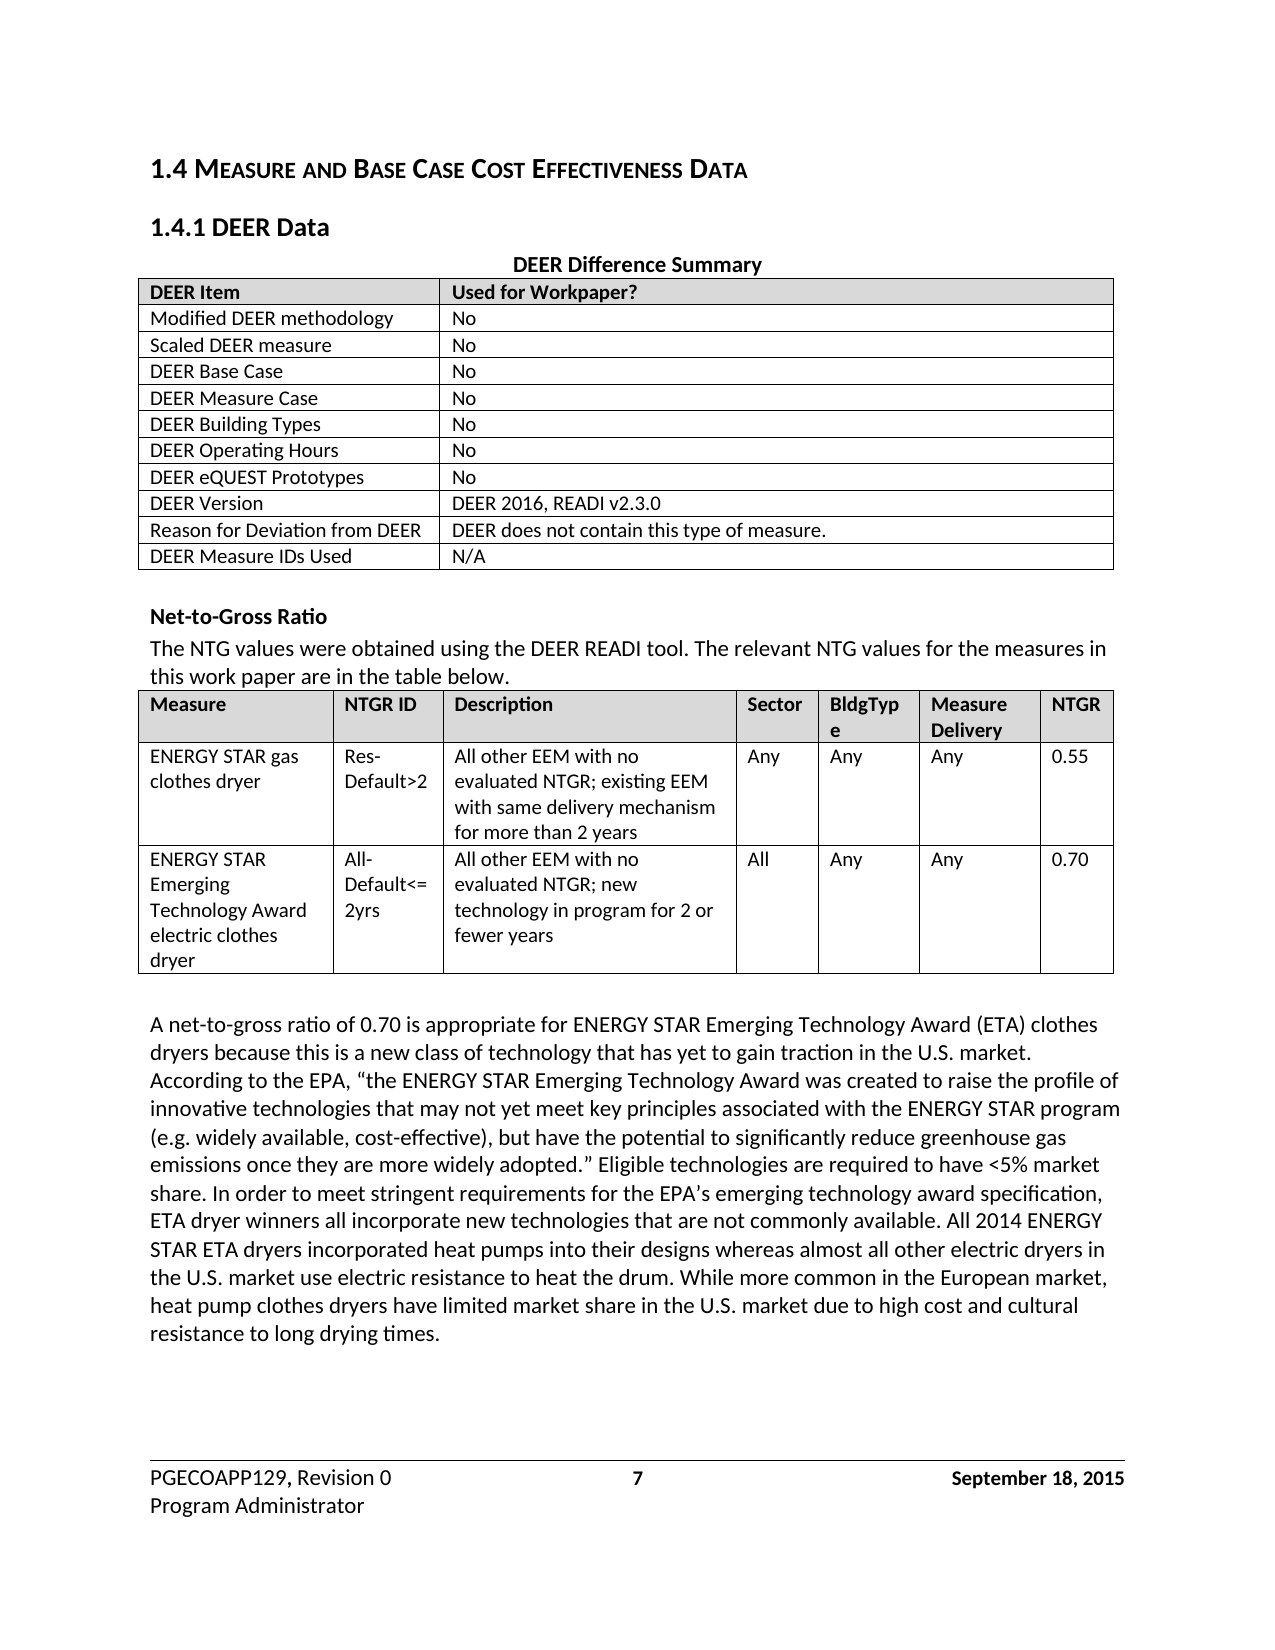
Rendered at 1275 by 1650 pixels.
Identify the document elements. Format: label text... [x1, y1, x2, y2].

table_cell 0.55 [1041, 743, 1113, 845]
table_cell Any [920, 743, 1040, 845]
text DEER Difference Summary [150, 250, 1125, 278]
table_cell DEER Base Case [139, 358, 439, 384]
subtitle 1.4.1 DEER Data [150, 211, 1125, 244]
table_cell 0.70 [1041, 846, 1113, 973]
table_cell Res-Default>2 [334, 743, 443, 845]
table_cell DEER Building Types [139, 411, 439, 437]
table_header DEER Item [139, 279, 439, 304]
table_cell DEER Version [139, 491, 439, 516]
table_cell DEER Operating Hours [139, 438, 439, 463]
table_cell Any [819, 743, 919, 845]
table_header BldgType [819, 691, 919, 742]
table_header Sector [737, 691, 818, 742]
table_cell All-Default<=2yrs [334, 846, 443, 973]
table_cell All [737, 846, 818, 973]
table_cell No [440, 385, 1113, 410]
table_cell DEER eQUEST Prototypes [139, 464, 439, 489]
table_header Used for Workpaper? [440, 279, 1113, 304]
table_cell ENERGY STAR Emerging Technology Award electric clothes dryer [139, 846, 333, 973]
table_cell All other EEM with no evaluated NTGR; existing EEM with same delivery mechanism for more than 2 years [444, 743, 736, 845]
table_cell Any [737, 743, 818, 845]
table_cell DEER Measure IDs Used [139, 544, 439, 569]
table_cell No [440, 305, 1113, 331]
table_cell No [440, 358, 1113, 384]
text A net-to-gross ratio of 0.70 is appropriate for ENERGY STAR Emerging Technology Award (ETA) clothes dryers because this is a new class of technology that has yet to gain traction in the U.S. market. According to the EPA, “the ENERGY STAR Emerging Technology Award was created to raise the profile of innovative technologies that may not yet meet key principles associated with the ENERGY STAR program (e.g. widely available, cost-effective), but have the potential to significantly reduce greenhouse gas emissions once they are more widely adopted.” Eligible technologies are required to have <5% market share. In order to meet stringent requirements for the EPA’s emerging technology award specification, ETA dryer winners all incorporate new technologies that are not commonly available. All 2014 ENERGY STAR ETA dryers incorporated heat pumps into their designs whereas almost all other electric dryers in the U.S. market use electric resistance to heat the drum. While more common in the European market, heat pump clothes dryers have limited market share in the U.S. market due to high cost and cultural resistance to long drying times. [150, 1011, 1125, 1347]
table_cell Scaled DEER measure [139, 332, 439, 357]
table_header NTGR ID [334, 691, 443, 742]
subtitle 1.4 Measure and Base Case Cost Effectiveness Data [150, 150, 1125, 186]
table_header NTGR [1041, 691, 1113, 742]
table_cell DEER 2016, READI v2.3.0 [440, 491, 1113, 516]
table_header Measure Delivery [920, 691, 1040, 742]
table_cell DEER Measure Case [139, 385, 439, 410]
text Net-to-Gross Ratio [150, 602, 1125, 630]
table_header Measure [139, 691, 333, 742]
table_cell ENERGY STAR gas clothes dryer [139, 743, 333, 845]
table_cell Reason for Deviation from DEER [139, 517, 439, 542]
table_cell Any [920, 846, 1040, 973]
table_cell Any [819, 846, 919, 973]
text The NTG values were obtained using the DEER READI tool. The relevant NTG values for the measures in this work paper are in the table below. [150, 634, 1125, 690]
table_cell DEER does not contain this type of measure. [440, 517, 1113, 542]
table_cell No [440, 438, 1113, 463]
table_cell N/A [440, 544, 1113, 569]
table_cell All other EEM with no evaluated NTGR; new technology in program for 2 or fewer years [444, 846, 736, 973]
table_cell No [440, 464, 1113, 489]
table_cell No [440, 411, 1113, 437]
table_header Description [444, 691, 736, 742]
table_cell No [440, 332, 1113, 357]
table_cell Modified DEER methodology [139, 305, 439, 331]
